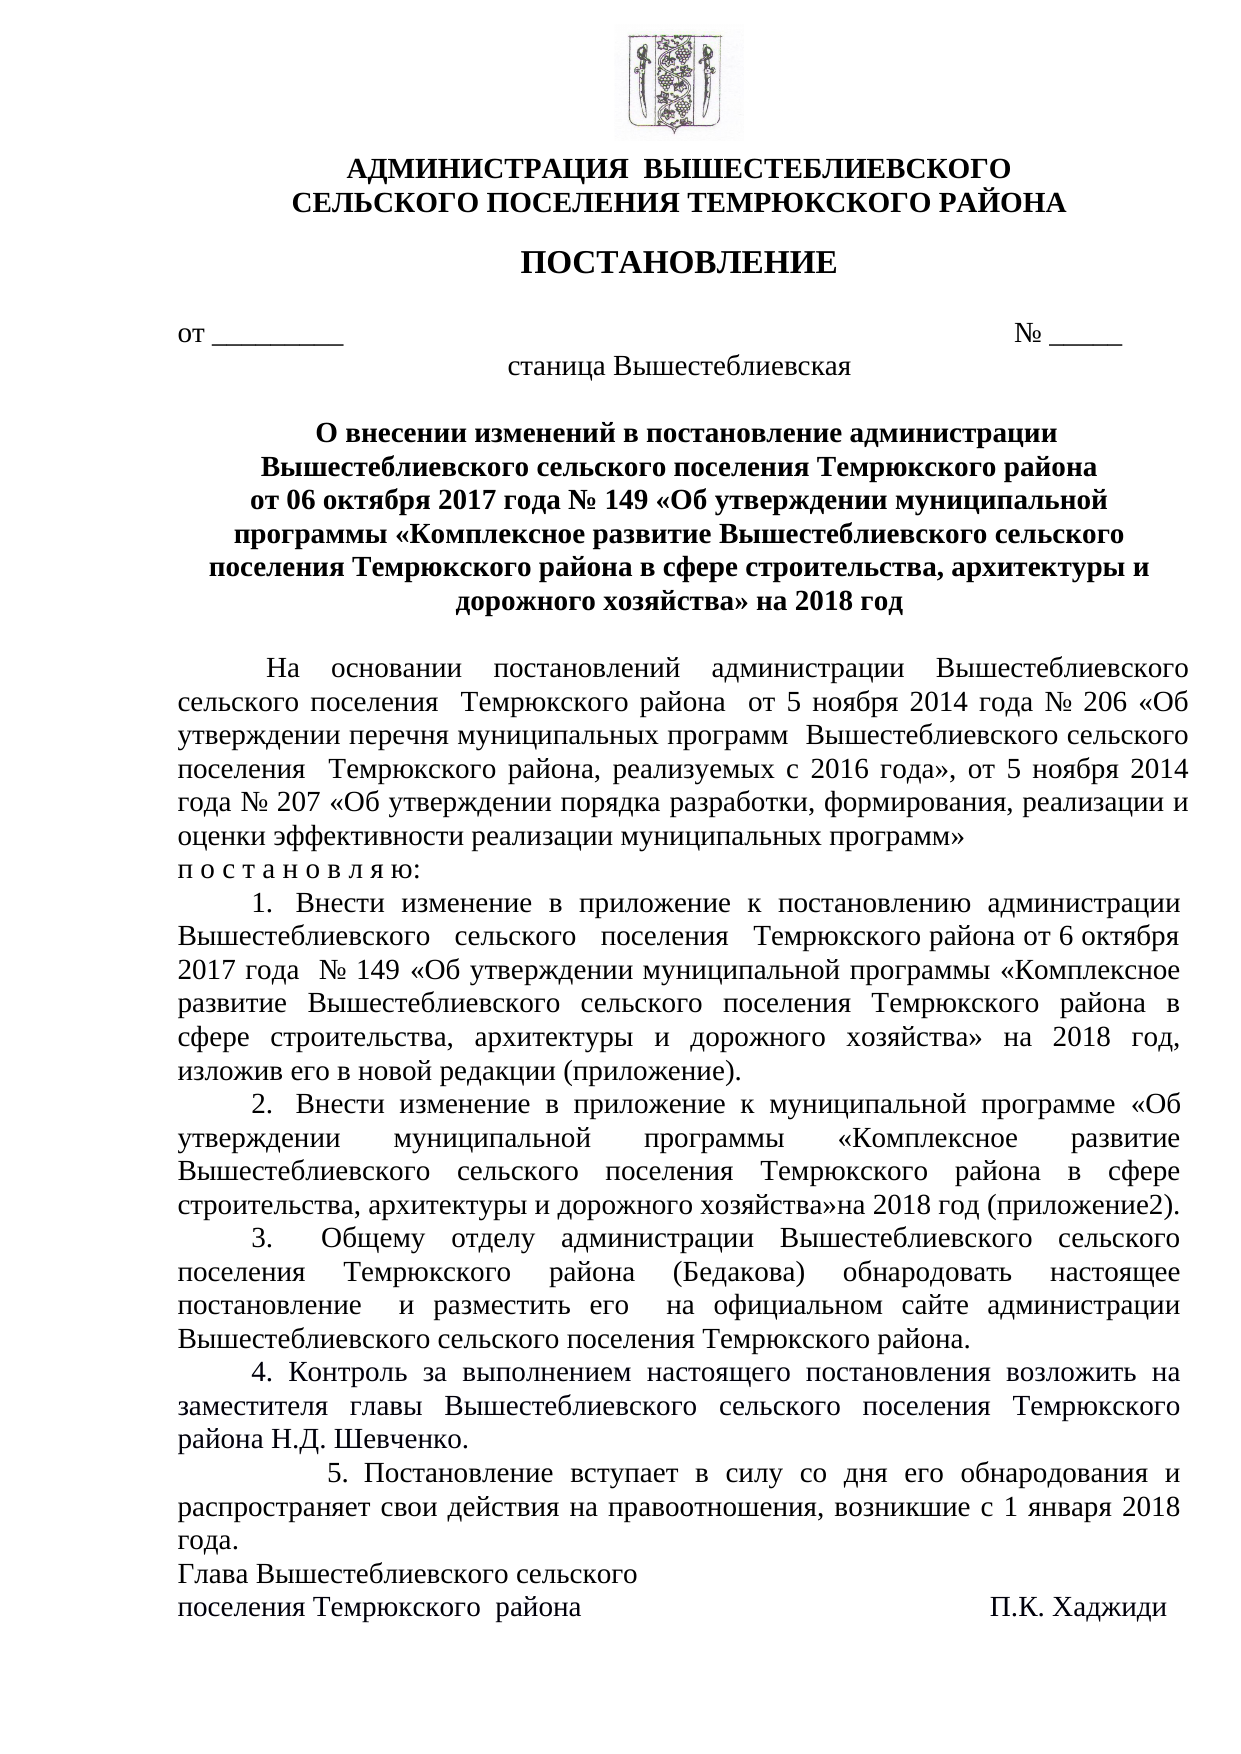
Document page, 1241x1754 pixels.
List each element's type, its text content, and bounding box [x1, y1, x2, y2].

text поселения Темрюкского района П.К. Хаджиди [177, 1589, 1181, 1623]
text станица Вышестеблиевская [177, 348, 1181, 382]
text СЕЛЬСКОГО ПОСЕЛЕНИЯ ТЕМРЮКСКОГО РАЙОНА [177, 185, 1181, 219]
text Глава Вышестеблиевского сельского [177, 1556, 1181, 1589]
text АДМИНИСТРАЦИЯ ВЫШЕСТЕБЛИЕВСКОГО [177, 152, 1181, 185]
picture [614, 24, 744, 141]
list Общему отделу администрации Вышестеблиевского сельского поселения Темрюкского района (Бедакова) обнародовать настоящее постановление и разместить его на официальном сайте администрации Вышестеблиевского сельского поселения Темрюкского района. [177, 1220, 1181, 1354]
text 5. Постановление вступает в силу со дня его обнародования и распространяет свои действия на правоотношения, возникшие с 1 января 2018 года. [177, 1455, 1181, 1556]
text п о с т а н о в л я ю: [177, 851, 1189, 885]
list Внести изменение в приложение к постановлению администрации Вышестеблиевского сельского поселения Темрюкского района от 6 октября 2017 года № 149 «Об утверждении муниципальной программы «Комплексное развитие Вышестеблиевского сельского поселения Темрюкского района в сфере строительства, архитектуры и дорожного хозяйства» на 2018 год, изложив его в новой редакции (приложение). [177, 885, 1181, 1086]
text ПОСТАНОВЛЕНИЕ [177, 243, 1181, 281]
text О внесении изменений в постановление администрации Вышестеблиевского сельского поселения Темрюкского района от 06 октября 2017 года № 149 «Об утверждении муниципальной программы «Комплексное развитие Вышестеблиевского сельского поселения Темрюкского района в сфере строительства, архитектуры и дорожного хозяйства» на 2018 год [177, 415, 1181, 617]
list Внести изменение в приложение к муниципальной программе «Об утверждении муниципальной программы «Комплексное развитие Вышестеблиевского сельского поселения Темрюкского района в сфере строительства, архитектуры и дорожного хозяйства»на 2018 год (приложение2). [177, 1086, 1181, 1220]
text 4. Контроль за выполнением настоящего постановления возложить на заместителя главы Вышестеблиевского сельского поселения Темрюкского района Н.Д. Шевченко. [177, 1354, 1181, 1455]
text от _________ № _____ [177, 315, 1181, 348]
text На основании постановлений администрации Вышестеблиевского сельского поселения Темрюкского района от 5 ноября 2014 года № 206 «Об утверждении перечня муниципальных программ Вышестеблиевского сельского поселения Темрюкского района, реализуемых с 2016 года», от 5 ноября 2014 года № 207 «Об утверждении порядка разработки, формирования, реализации и оценки эффективности реализации муниципальных программ» [177, 650, 1189, 851]
